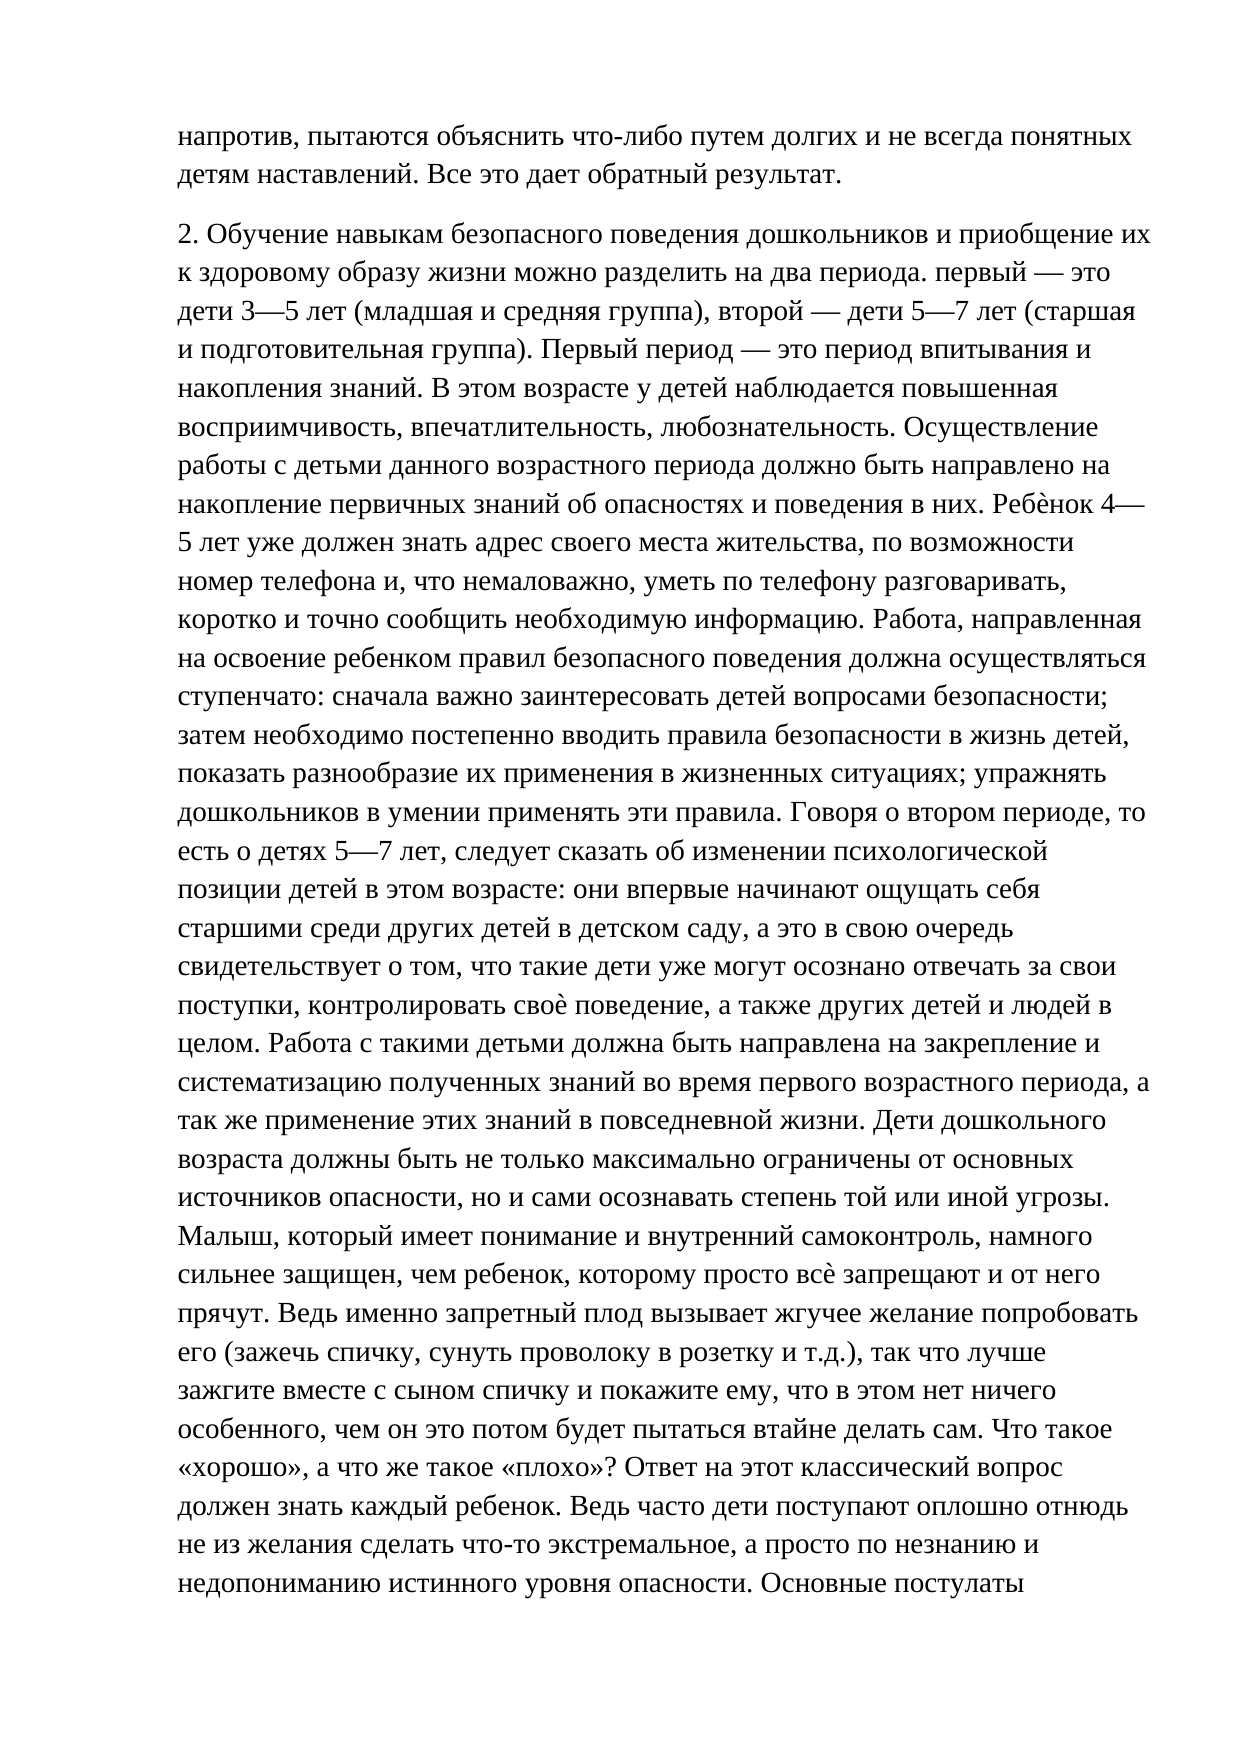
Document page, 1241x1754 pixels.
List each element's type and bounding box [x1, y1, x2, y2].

text [177, 118, 1152, 190]
text [177, 216, 1152, 1598]
